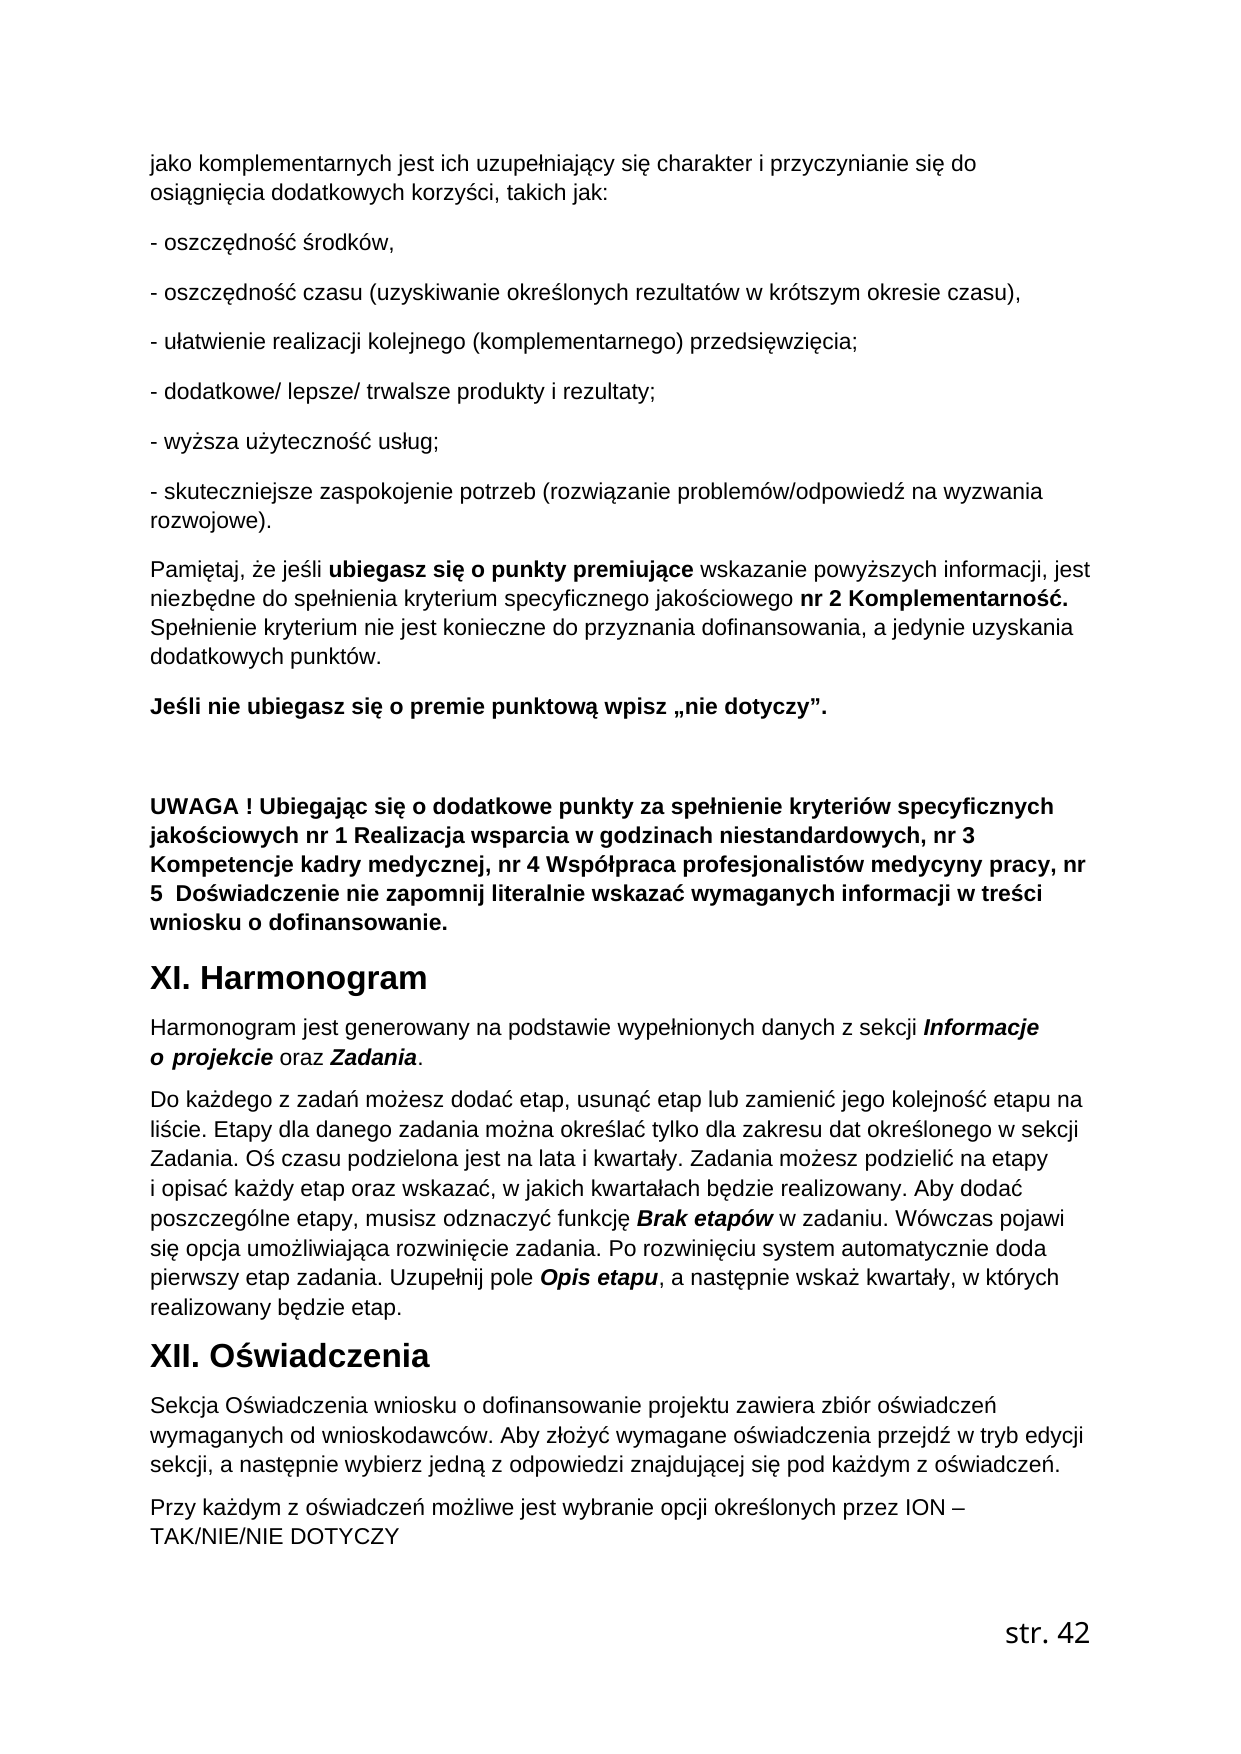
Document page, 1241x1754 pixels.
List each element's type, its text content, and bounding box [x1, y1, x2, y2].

text Przy każdym z oświadczeń możliwe jest wybranie opcji określonych przez ION – TAK/NIE/NIE DOTYCZY [150, 1493, 1090, 1549]
subtitle XI. Harmonogram [150, 958, 1090, 997]
text Harmonogram jest generowany na podstawie wypełnionych danych z sekcji Informacje o projekcie oraz Zadania. [150, 1014, 1090, 1070]
text Sekcja Oświadczenia wniosku o dofinansowanie projektu zawiera zbiór oświadczeń wymaganych od wnioskodawców. Aby złożyć wymagane oświadczenia przejdź w tryb edycji sekcji, a następnie wybierz jedną z odpowiedzi znajdującej się pod każdym z oświadczeń. [150, 1392, 1090, 1478]
text Pamiętaj, że jeśli ubiegasz się o punkty premiujące wskazanie powyższych informacji, jest niezbędne do spełnienia kryterium specyficznego jakościowego nr 2 Komplementarność. Spełnienie kryterium nie jest konieczne do przyznania dofinansowania, a jedynie uzyskania dodatkowych punktów. [150, 556, 1090, 670]
text Do każdego z zadań możesz dodać etap, usunąć etap lub zamienić jego kolejność etapu na liście. Etapy dla danego zadania można określać tylko dla zakresu dat określonego w sekcji Zadania. Oś czasu podzielona jest na lata i kwartały. Zadania możesz podzielić na etapy i opisać każdy etap oraz wskazać, w jakich kwartałach będzie realizowany. Aby dodać poszczególne etapy, musisz odznaczyć funkcję Brak etapów w zadaniu. Wówczas pojawi się opcja umożliwiająca rozwinięcie zadania. Po rozwinięciu system automatycznie doda pierwszy etap zadania. Uzupełnij pole Opis etapu, a następnie wskaż kwartały, w których realizowany będzie etap. [150, 1086, 1090, 1320]
text - dodatkowe/ lepsze/ trwalsze produkty i rezultaty; [150, 378, 1090, 404]
subtitle XII. Oświadczenia [150, 1336, 1090, 1374]
text Jeśli nie ubiegasz się o premie punktową wpisz „nie dotyczy”. [150, 693, 1090, 719]
text UWAGA ! Ubiegając się o dodatkowe punkty za spełnienie kryteriów specyficznych jakościowych nr 1 Realizacja wsparcia w godzinach niestandardowych, nr 3 Kompetencje kadry medycznej, nr 4 Współpraca profesjonalistów medycyny pracy, nr 5 Doświadczenie nie zapomnij literalnie wskazać wymaganych informacji w treści wniosku o dofinansowanie. [150, 793, 1090, 935]
text - oszczędność czasu (uzyskiwanie określonych rezultatów w krótszym okresie czasu), [150, 278, 1090, 305]
text - wyższa użyteczność usług; [150, 428, 1090, 454]
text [150, 150, 1090, 205]
text - ułatwienie realizacji kolejnego (komplementarnego) przedsięwzięcia; [150, 328, 1090, 355]
text - skuteczniejsze zaspokojenie potrzeb (rozwiązanie problemów/odpowiedź na wyzwania rozwojowe). [150, 478, 1090, 533]
text - oszczędność środków, [150, 229, 1090, 255]
